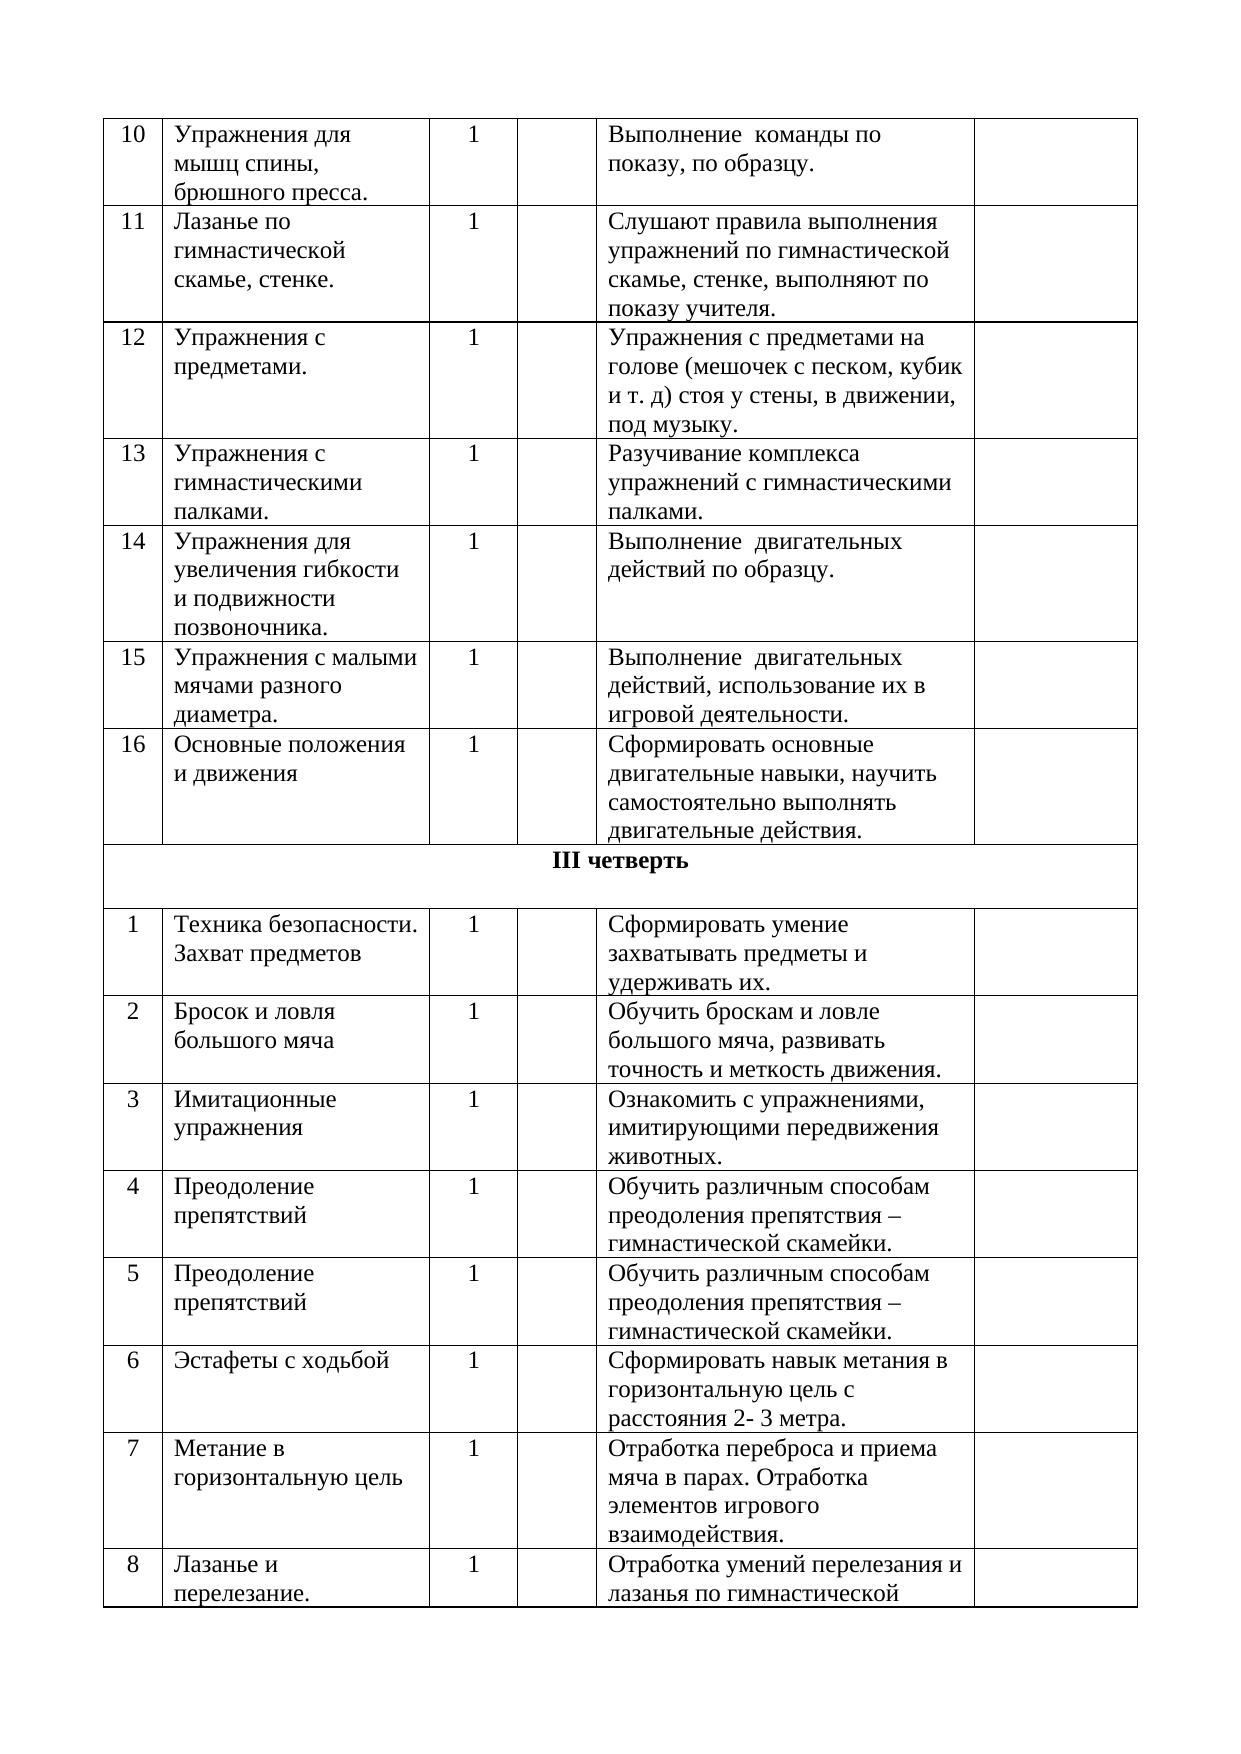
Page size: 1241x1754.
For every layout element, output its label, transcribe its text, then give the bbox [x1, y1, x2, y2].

table_cell [518, 1346, 596, 1432]
table_cell 1 [430, 642, 517, 728]
table_cell [975, 729, 1137, 844]
table_cell 1 [430, 1258, 517, 1344]
table_cell Упражнения с гимнастическими палками. [163, 439, 429, 525]
table_cell Основные положения и движения [163, 729, 429, 844]
table_cell [975, 642, 1137, 728]
table_cell [518, 1171, 596, 1257]
table_cell Выполнение двигательных действий по образцу. [597, 526, 974, 641]
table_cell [163, 1549, 429, 1606]
table_cell Метание в горизонтальную цель [163, 1433, 429, 1548]
table_cell Бросок и ловля большого мяча [163, 996, 429, 1083]
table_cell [597, 1549, 974, 1606]
table_cell Сформировать умение захватывать предметы и удерживать их. [597, 909, 974, 995]
table_cell 2 [104, 996, 162, 1083]
table_cell [975, 1549, 1137, 1606]
table_cell [518, 642, 596, 728]
table_cell [518, 206, 596, 321]
table_cell III четверть [104, 845, 1137, 908]
table_cell Упражнения для мышц спины, брюшного пресса. [163, 119, 429, 205]
table_cell Преодоление препятствий [163, 1171, 429, 1257]
table_cell Обучить различным способам преодоления препятствия – гимнастической скамейки. [597, 1171, 974, 1257]
table_cell Лазанье по гимнастической скамье, стенке. [163, 206, 429, 321]
table_cell Разучивание комплекса упражнений с гимнастическими палками. [597, 439, 974, 525]
table_cell 1 [430, 1346, 517, 1432]
table_cell [975, 206, 1137, 321]
table_cell [518, 323, 596, 437]
table_cell [975, 1084, 1137, 1170]
table_cell 13 [104, 439, 162, 525]
table_cell [518, 119, 596, 205]
table_cell 1 [430, 439, 517, 525]
table_cell Выполнение команды по показу, по образцу. [597, 119, 974, 205]
table_cell Эстафеты с ходьбой [163, 1346, 429, 1432]
table_cell 1 [430, 729, 517, 844]
table_cell 1 [430, 1433, 517, 1548]
table_cell 1 [430, 526, 517, 641]
table_cell [975, 119, 1137, 205]
table_cell [518, 1549, 596, 1606]
table_cell Обучить различным способам преодоления препятствия – гимнастической скамейки. [597, 1258, 974, 1344]
table_cell 15 [104, 642, 162, 728]
table_cell Упражнения с предметами на голове (мешочек с песком, кубик и т. д) стоя у стены, в движении, под музыку. [597, 323, 974, 437]
table_cell 8 [104, 1549, 162, 1606]
table_cell 7 [104, 1433, 162, 1548]
table_cell 3 [104, 1084, 162, 1170]
table_cell 4 [104, 1171, 162, 1257]
table_cell [975, 439, 1137, 525]
table_cell Упражнения с предметами. [163, 323, 429, 437]
table_cell Преодоление препятствий [163, 1258, 429, 1344]
table_cell 14 [104, 526, 162, 641]
table_cell [975, 1171, 1137, 1257]
table_cell 1 [430, 1084, 517, 1170]
table_cell 6 [104, 1346, 162, 1432]
table_cell Выполнение двигательных действий, использование их в игровой деятельности. [597, 642, 974, 728]
table_cell Сформировать навык метания в горизонтальную цель с расстояния 2- 3 метра. [597, 1346, 974, 1432]
table_cell Отработка переброса и приема мяча в парах. Отработка элементов игрового взаимодействия. [597, 1433, 974, 1548]
table_cell [518, 1084, 596, 1170]
table_cell 1 [430, 996, 517, 1083]
table_cell 1 [430, 206, 517, 321]
table_cell 16 [104, 729, 162, 844]
table_cell [518, 729, 596, 844]
table_cell [975, 909, 1137, 995]
table_cell Имитационные упражнения [163, 1084, 429, 1170]
table_cell 1 [430, 323, 517, 437]
table_cell 5 [104, 1258, 162, 1344]
table_cell Ознакомить с упражнениями, имитирующими передвижения животных. [597, 1084, 974, 1170]
table_cell [975, 1258, 1137, 1344]
table_cell 10 [104, 119, 162, 205]
table_cell [975, 996, 1137, 1083]
table_cell [518, 909, 596, 995]
table_cell 12 [104, 323, 162, 437]
table_cell 1 [430, 1171, 517, 1257]
table_cell [975, 1433, 1137, 1548]
table_cell 11 [104, 206, 162, 321]
table_cell [518, 1258, 596, 1344]
table_cell [975, 323, 1137, 437]
table_cell [975, 1346, 1137, 1432]
table_cell Сформировать основные двигательные навыки, научить самостоятельно выполнять двигательные действия. [597, 729, 974, 844]
table_cell [518, 439, 596, 525]
table_cell 1 [104, 909, 162, 995]
table_cell Обучить броскам и ловле большого мяча, развивать точность и меткость движения. [597, 996, 974, 1083]
table_cell 1 [430, 119, 517, 205]
table_cell [518, 526, 596, 641]
table_cell [518, 996, 596, 1083]
table_cell Упражнения с малыми мячами разного диаметра. [163, 642, 429, 728]
table_cell Упражнения для увеличения гибкости и подвижности позвоночника. [163, 526, 429, 641]
table_cell [975, 526, 1137, 641]
table_cell [518, 1433, 596, 1548]
table_cell 1 [430, 1549, 517, 1606]
table_cell Слушают правила выполнения упражнений по гимнастической скамье, стенке, выполняют по показу учителя. [597, 206, 974, 321]
table_cell 1 [430, 909, 517, 995]
table_cell Техника безопасности. Захват предметов [163, 909, 429, 995]
